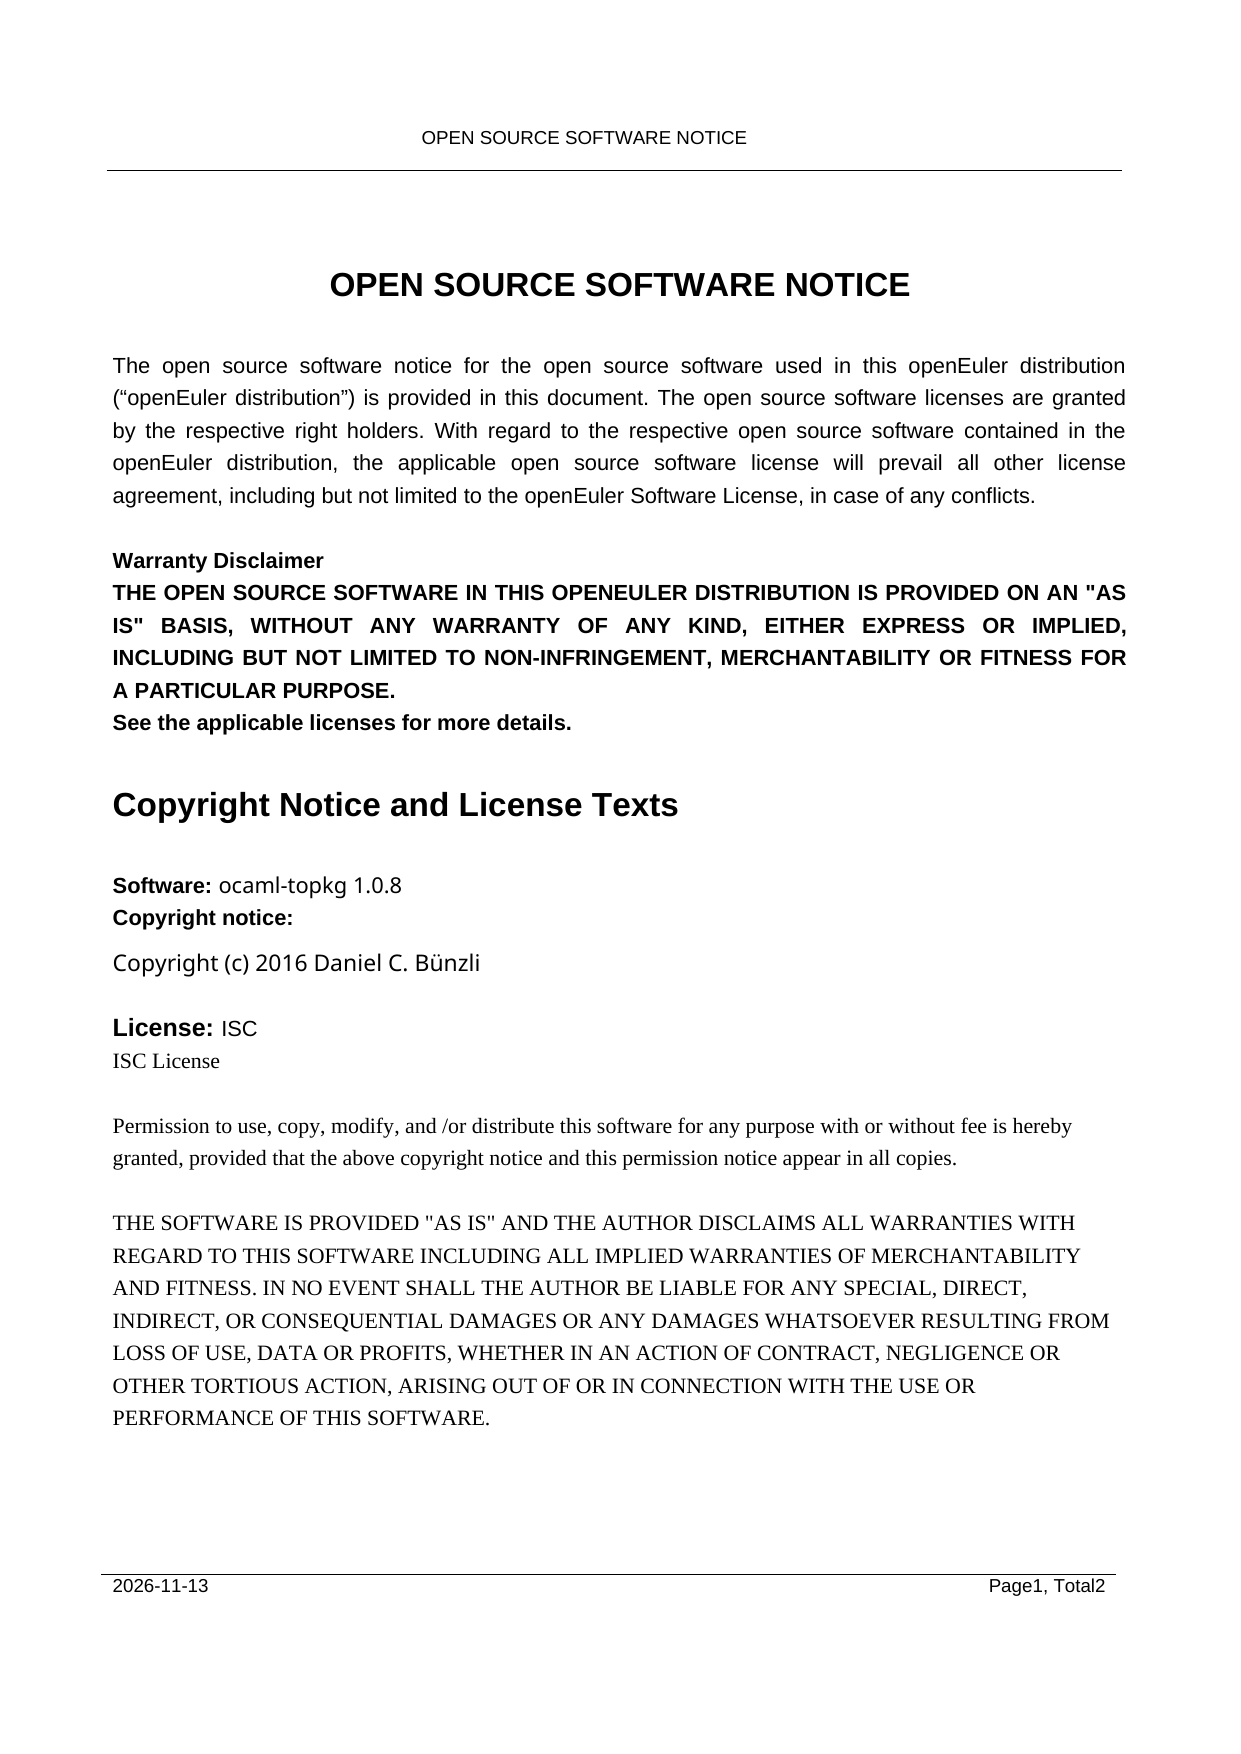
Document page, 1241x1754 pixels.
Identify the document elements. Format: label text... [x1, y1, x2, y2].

title Software: ocaml-topkg 1.0.8 [112, 869, 1128, 901]
text The open source software notice for the open source software used in this openEuler distribution (“openEuler distribution”) is provided in this document. The open source software licenses are granted by the respective right holders. With regard to the respective open source software contained in the openEuler distribution, the applicable open source software license will prevail all other license agreement, including but not limited to the openEuler Software License, in case of any conflicts. [112, 349, 1128, 511]
text Warranty Disclaimer [112, 544, 1128, 576]
text OPEN SOURCE SOFTWARE NOTICE [112, 251, 1128, 316]
text Copyright Notice and License Texts [112, 771, 1128, 836]
text THE OPEN SOURCE SOFTWARE IN THIS OPENEULER DISTRIBUTION IS PROVIDED ON AN "AS IS" BASIS, WITHOUT ANY WARRANTY OF ANY KIND, EITHER EXPRESS OR IMPLIED, INCLUDING BUT NOT LIMITED TO NON-INFRINGEMENT, MERCHANTABILITY OR FITNESS FOR A PARTICULAR PURPOSE. See the applicable licenses for more details. [112, 576, 1128, 739]
text Copyright notice: [112, 901, 1128, 934]
text License: ISC [112, 1012, 1128, 1044]
text Copyright (c) 2016 Daniel C. Bünzli [112, 947, 1128, 1012]
text ISC License Permission to use, copy, modify, and /or distribute this software for any purpose with or without fee is hereby granted, provided that the above copyright notice and this permission notice appear in all copies. THE SOFTWARE IS PROVIDED "AS IS" AND THE AUTHOR DISCLAIMS ALL WARRANTIES WITH REGARD TO THIS SOFTWARE INCLUDING ALL IMPLIED WARRANTIES OF MERCHANTABILITY AND FITNESS. IN NO EVENT SHALL THE AUTHOR BE LIABLE FOR ANY SPECIAL, DIRECT, INDIRECT, OR CONSEQUENTIAL DAMAGES OR ANY DAMAGES WHATSOEVER RESULTING FROM LOSS OF USE, DATA OR PROFITS, WHETHER IN AN ACTION OF CONTRACT, NEGLIGENCE OR OTHER TORTIOUS ACTION, ARISING OUT OF OR IN CONNECTION WITH THE USE OR PERFORMANCE OF THIS SOFTWARE. [112, 1044, 1128, 1467]
